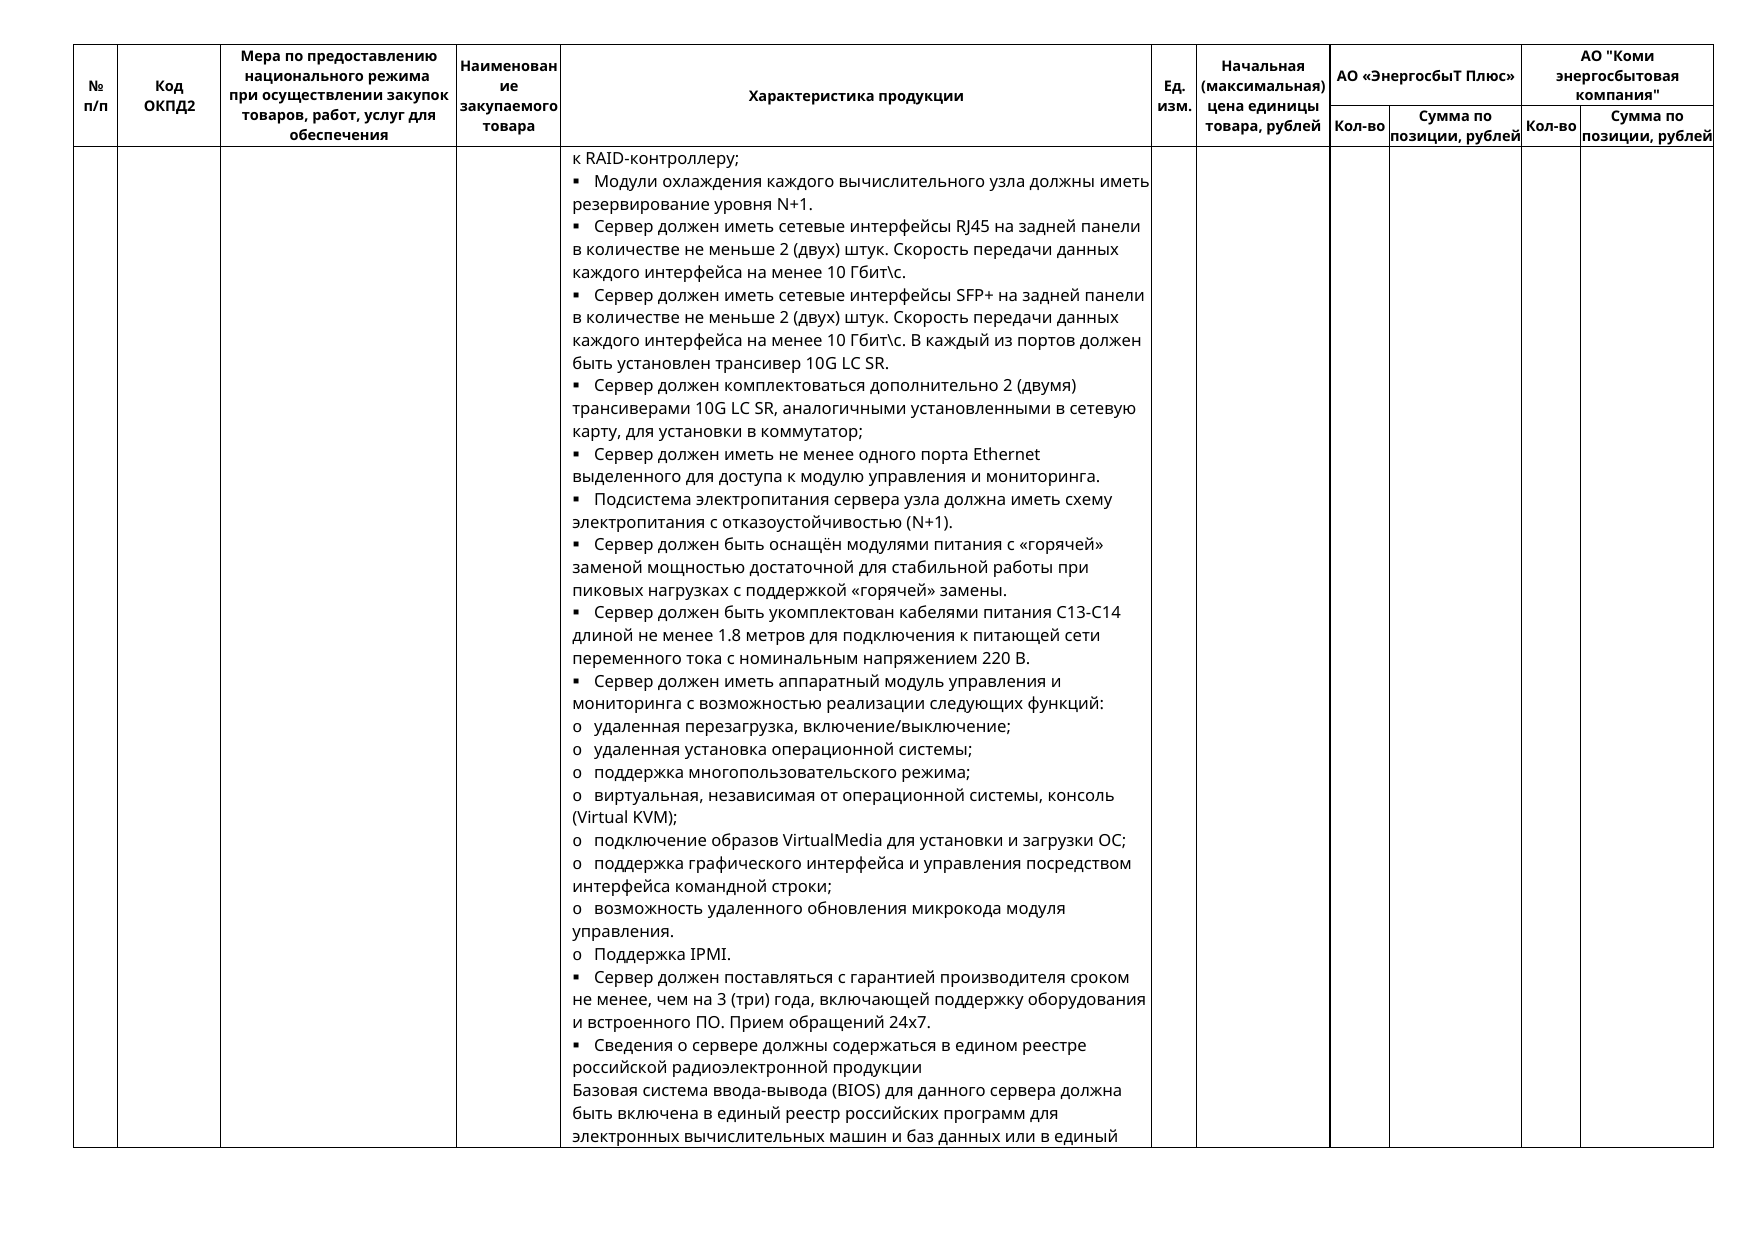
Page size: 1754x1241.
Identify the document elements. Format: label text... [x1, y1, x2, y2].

table_header Мера по предоставлению национального режима при осуществлении закупок товаров, работ, услуг для обеспечения государственных и муниципальных нужд, закупок товаров, работ, услуг отдельными видами юридических лиц (ПП РФ 1875 от 23.12.2024) [221, 45, 456, 146]
table_cell [221, 147, 456, 1147]
table_header АО "Коми энергосбытовая компания" [1522, 45, 1713, 105]
table_header № п/п [74, 45, 117, 146]
table_header Код ОКПД2 [118, 45, 220, 146]
table_header Наименование закупаемого товара [457, 45, 560, 146]
table_header Ед. изм. [1152, 45, 1196, 146]
table_cell Кол-во [1331, 106, 1389, 146]
table_cell Сумма по позиции, рублей [1390, 106, 1521, 146]
table_header Начальная (максимальная) цена единицы товара, рублей [1197, 45, 1329, 146]
table_header АО «ЭнергосбыТ Плюс» [1331, 45, 1521, 105]
table_cell Сумма по позиции, рублей [1581, 106, 1713, 146]
table_header Характеристика продукции [561, 45, 1151, 146]
table_cell Кол-во [1522, 106, 1580, 146]
